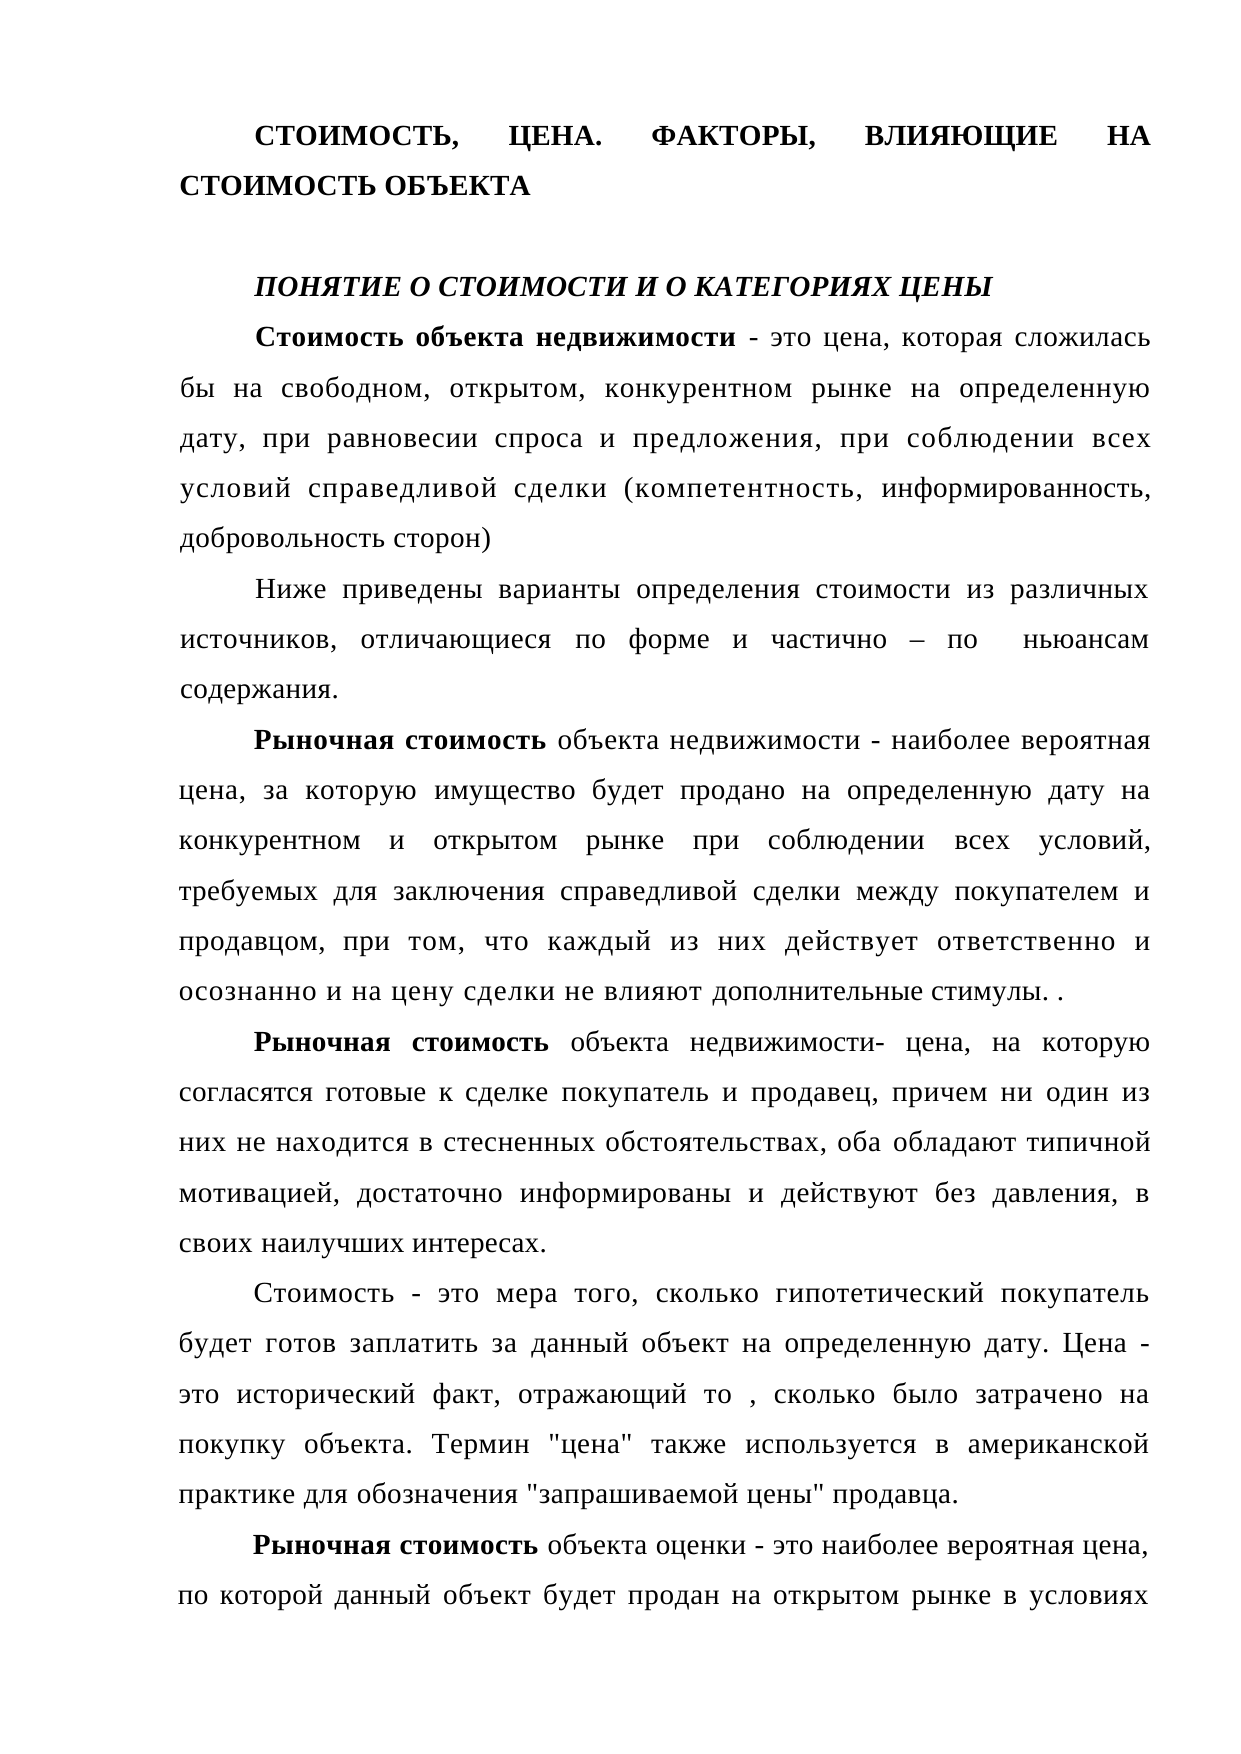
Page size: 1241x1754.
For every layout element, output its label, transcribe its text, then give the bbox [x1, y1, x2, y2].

text Рыночная стоимость объекта недвижимости- цена, на которую согласятся готовые к сделке покупатель и продавец, причем ни один из них не находится в стесненных обстоятельствах, оба обладают типичной мотивацией, достаточно информированы и действуют без давления, в своих наилучших интересах. [179, 1024, 1151, 1258]
text Рыночная стоимость объекта недвижимости - наиболее вероятная цена, за которую имущество будет продано на определенную дату на конкурентном и открытом рынке при соблюдении всех условий, требуемых для заключения справедливой сделки между покупателем и продавцом, при том, что каждый из них действует ответственно и осознанно и на цену сделки не влияют дополнительные стимулы. . [179, 722, 1152, 1007]
text Стоимость объекта недвижимости - это цена, которая сложилась бы на свободном, открытом, конкурентном рынке на определенную дату, при равновесии спроса и предложения, при соблюдении всех условий справедливой сделки (компетентность, информированность, добровольность сторон) [180, 319, 1152, 554]
text ПОНЯТИЕ О СТОИМОСТИ И О КАТЕГОРИЯХ ЦЕНЫ [179, 269, 1152, 303]
text Ниже приведены варианты определения стоимости из различных источников, отличающиеся по форме и частично – по ньюансам содержания. [180, 571, 1151, 705]
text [178, 1527, 1150, 1611]
text Стоимость - это мера того, сколько гипотетический покупатель будет готов заплатить за данный объект на определенную дату. Цена - это исторический факт, отражающий то , сколько было затрачено на покупку объекта. Термин "цена" также используется в американской практике для обозначения "запрашиваемой цены" продавца. [178, 1275, 1151, 1510]
text СТОИМОСТЬ, ЦЕНА. ФАКТОРЫ, ВЛИЯЮЩИЕ НА СТОИМОСТЬ ОБЪЕКТА [179, 118, 1152, 202]
